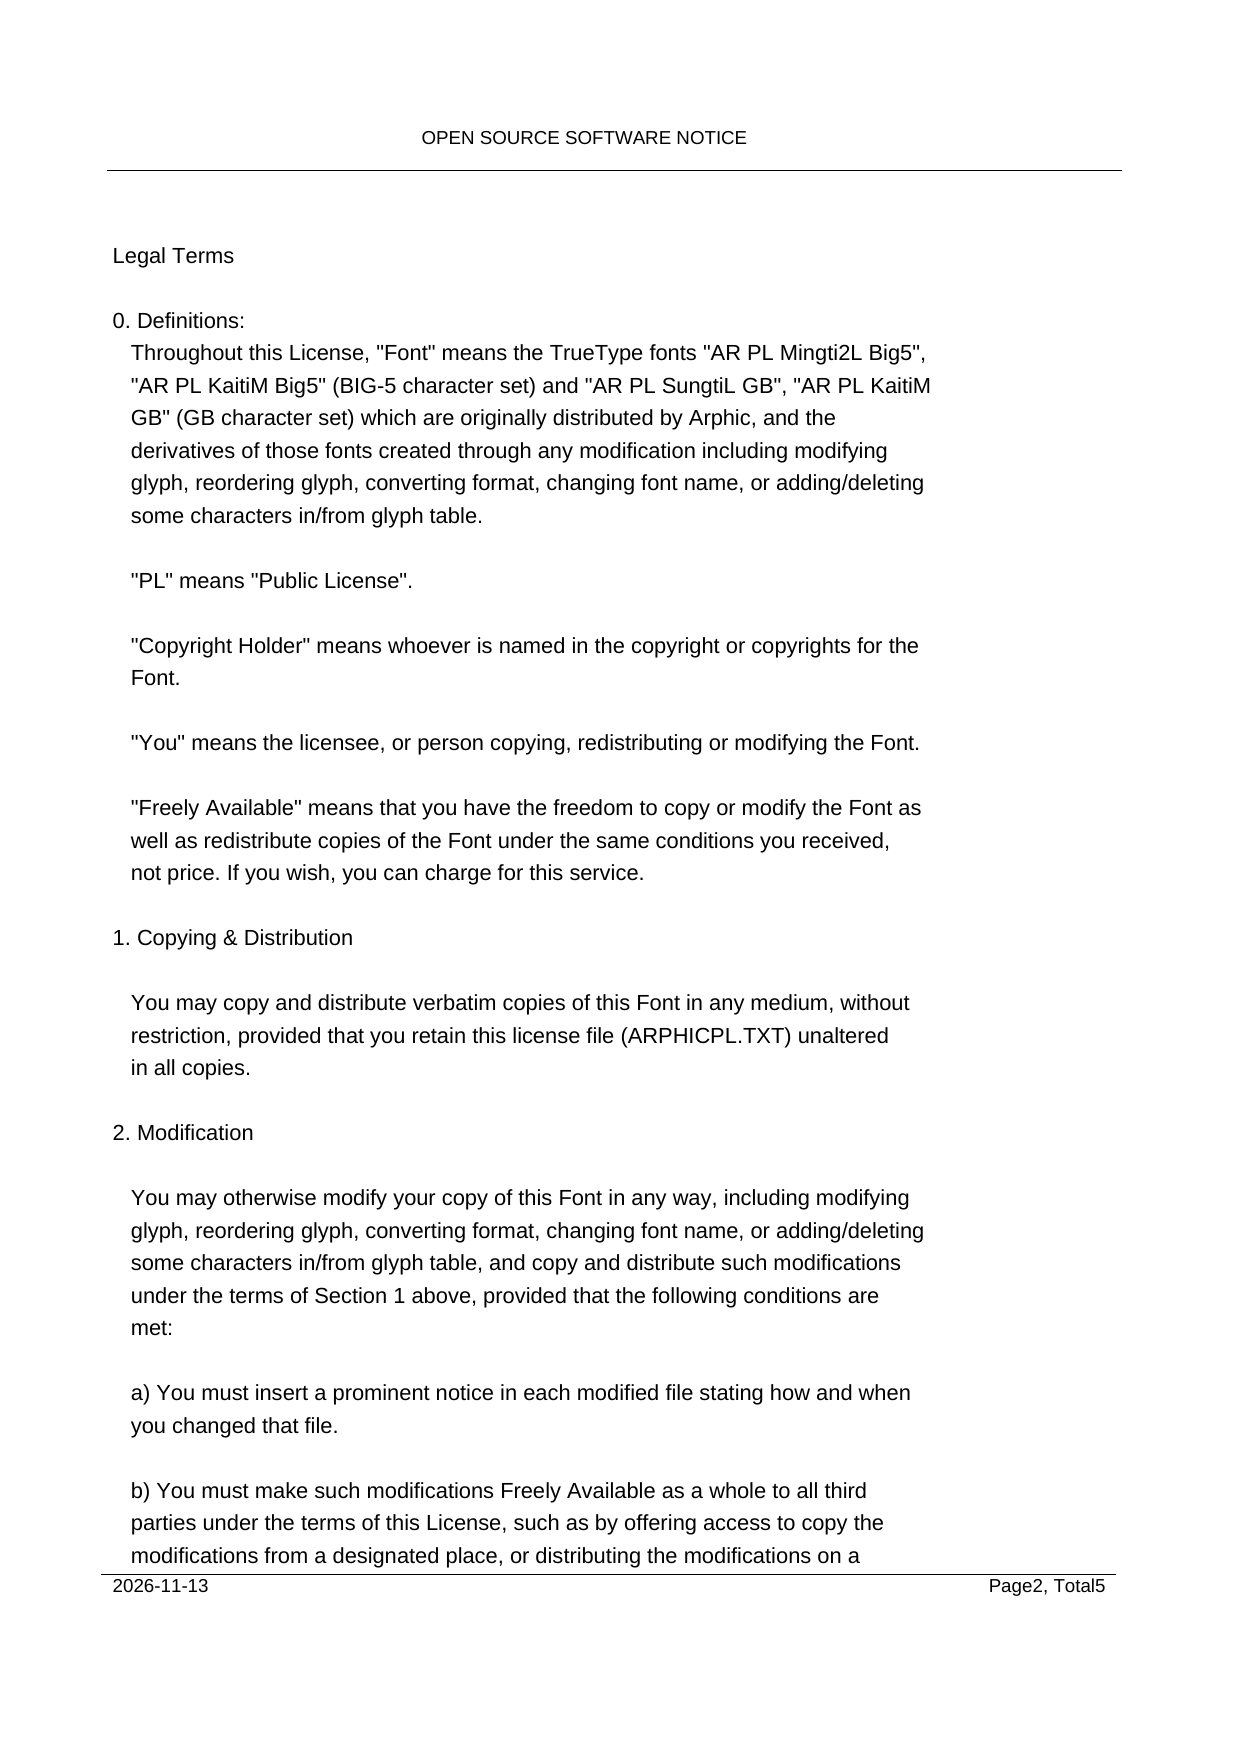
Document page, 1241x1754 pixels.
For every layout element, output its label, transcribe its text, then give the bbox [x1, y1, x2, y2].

text met: [112, 1311, 1128, 1344]
text You may otherwise modify your copy of this Font in any way, including modifying [112, 1181, 1128, 1214]
text modifications from a designated place, or distributing the modifications on a [112, 1539, 1128, 1571]
text in all copies. [112, 1051, 1128, 1084]
text You may copy and distribute verbatim copies of this Font in any medium, without [112, 986, 1128, 1019]
text GB" (GB character set) which are originally distributed by Arphic, and the [112, 401, 1128, 434]
text 0. Definitions: [112, 304, 1128, 336]
text you changed that file. [112, 1409, 1128, 1441]
text 1. Copying & Distribution [112, 921, 1128, 954]
text parties under the terms of this License, such as by offering access to copy the [112, 1506, 1128, 1539]
text well as redistribute copies of the Font under the same conditions you received, [112, 824, 1128, 856]
text "Copyright Holder" means whoever is named in the copyright or copyrights for the [112, 629, 1128, 661]
text Font. [112, 661, 1128, 694]
text some characters in/from glyph table, and copy and distribute such modifications [112, 1246, 1128, 1279]
text 2. Modification [112, 1116, 1128, 1149]
text restriction, provided that you retain this license file (ARPHICPL.TXT) unaltered [112, 1019, 1128, 1051]
text "PL" means "Public License". [112, 564, 1128, 596]
text not price. If you wish, you can charge for this service. [112, 856, 1128, 889]
text "Freely Available" means that you have the freedom to copy or modify the Font as [112, 791, 1128, 824]
text a) You must insert a prominent notice in each modified file stating how and when [112, 1376, 1128, 1409]
text derivatives of those fonts created through any modification including modifying [112, 434, 1128, 466]
text "AR PL KaitiM Big5" (BIG-5 character set) and "AR PL SungtiL GB", "AR PL KaitiM [112, 369, 1128, 401]
text glyph, reordering glyph, converting format, changing font name, or adding/deleting [112, 1214, 1128, 1246]
text glyph, reordering glyph, converting format, changing font name, or adding/deleting [112, 466, 1128, 499]
text "You" means the licensee, or person copying, redistributing or modifying the Font. [112, 726, 1128, 759]
text b) You must make such modifications Freely Available as a whole to all third [112, 1474, 1128, 1506]
text some characters in/from glyph table. [112, 499, 1128, 531]
text Throughout this License, "Font" means the TrueType fonts "AR PL Mingti2L Big5", [112, 336, 1128, 369]
text Legal Terms [112, 239, 1128, 271]
text under the terms of Section 1 above, provided that the following conditions are [112, 1279, 1128, 1311]
